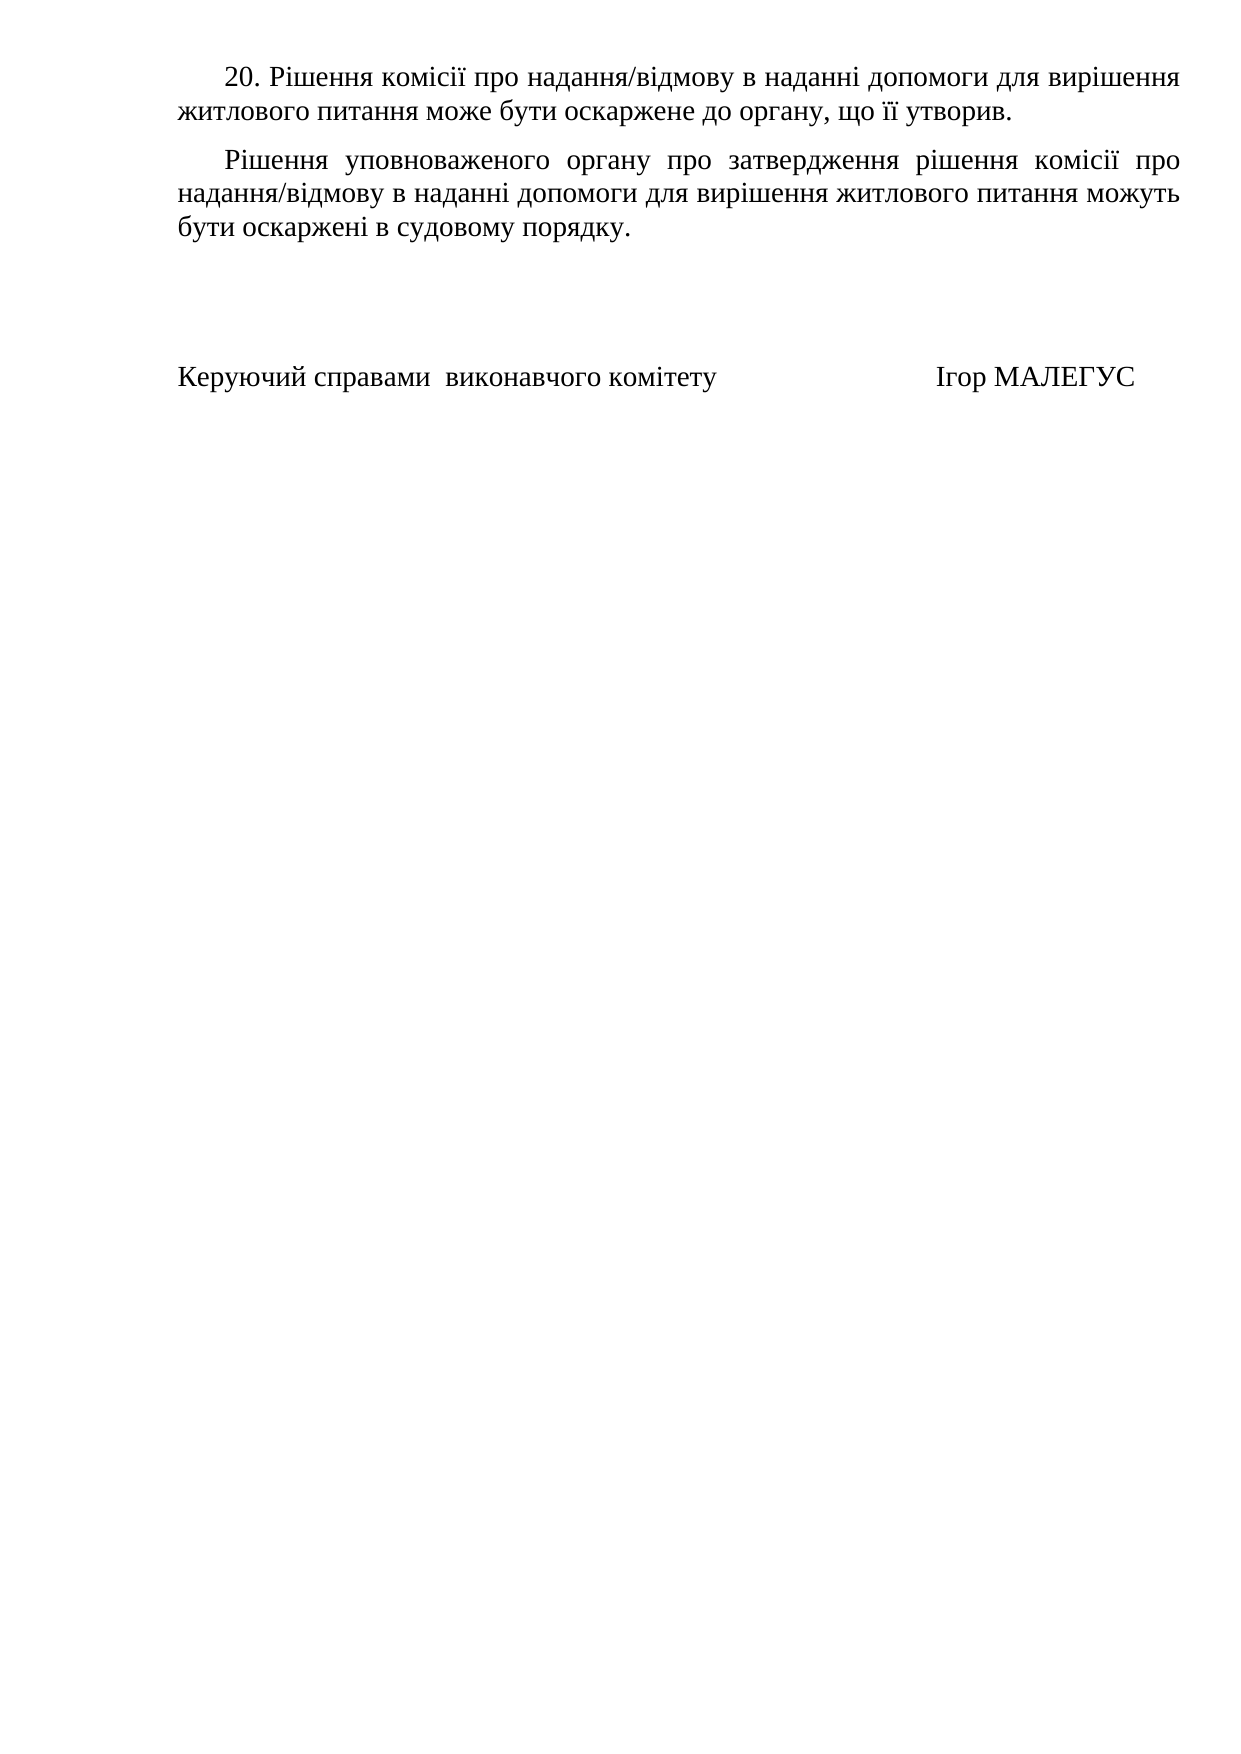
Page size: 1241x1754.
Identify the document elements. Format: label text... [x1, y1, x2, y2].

text Керуючий справами виконавчого комітету Ігор МАЛЕГУС [177, 359, 1181, 392]
text 20. Рішення комісії про надання/відмову в наданні допомоги для вирішення житлового питання може бути оскаржене до органу, що її утворив. [177, 59, 1181, 126]
text Рішення уповноваженого органу про затвердження рішення комісії про надання/відмову в наданні допомоги для вирішення житлового питання можуть бути оскаржені в судовому порядку. [177, 142, 1181, 242]
